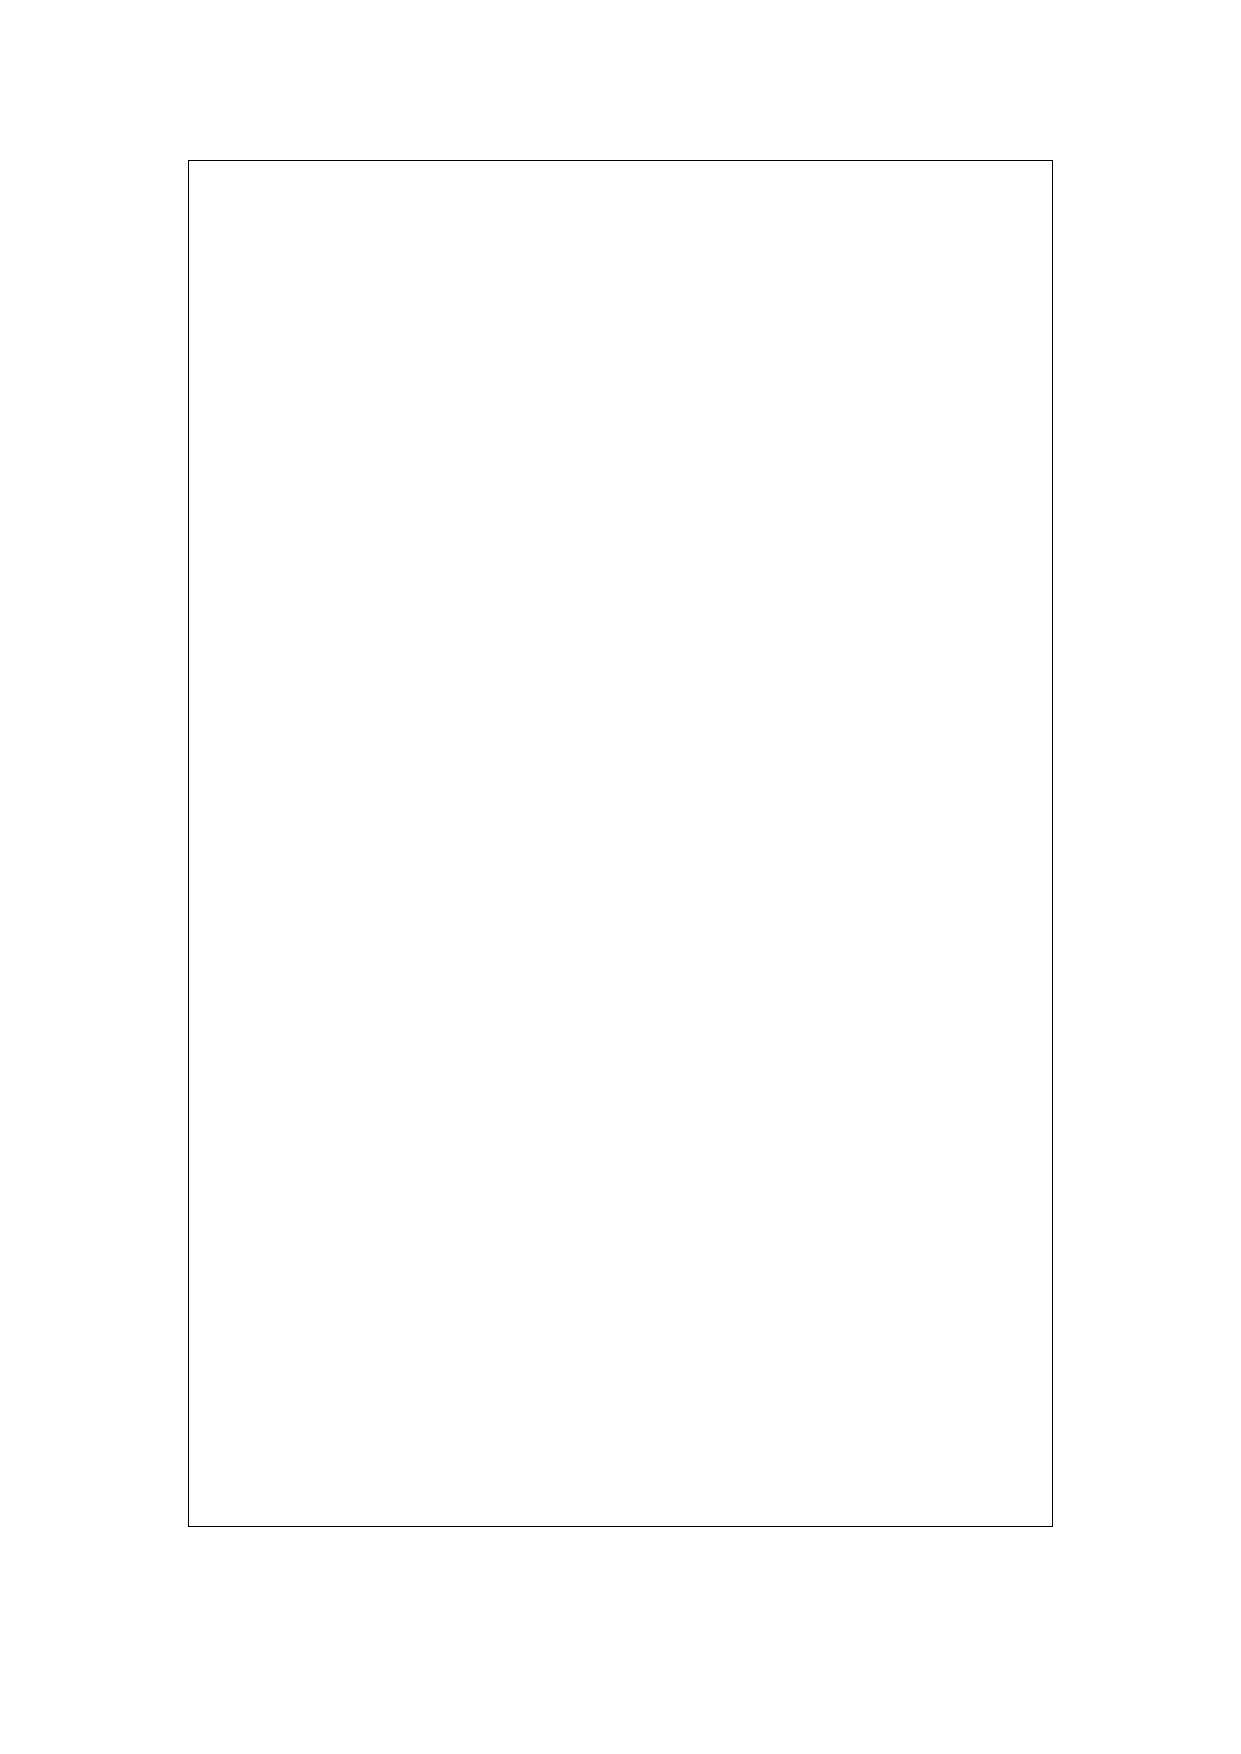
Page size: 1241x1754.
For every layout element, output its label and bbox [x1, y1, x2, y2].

table_cell [189, 161, 1052, 1526]
